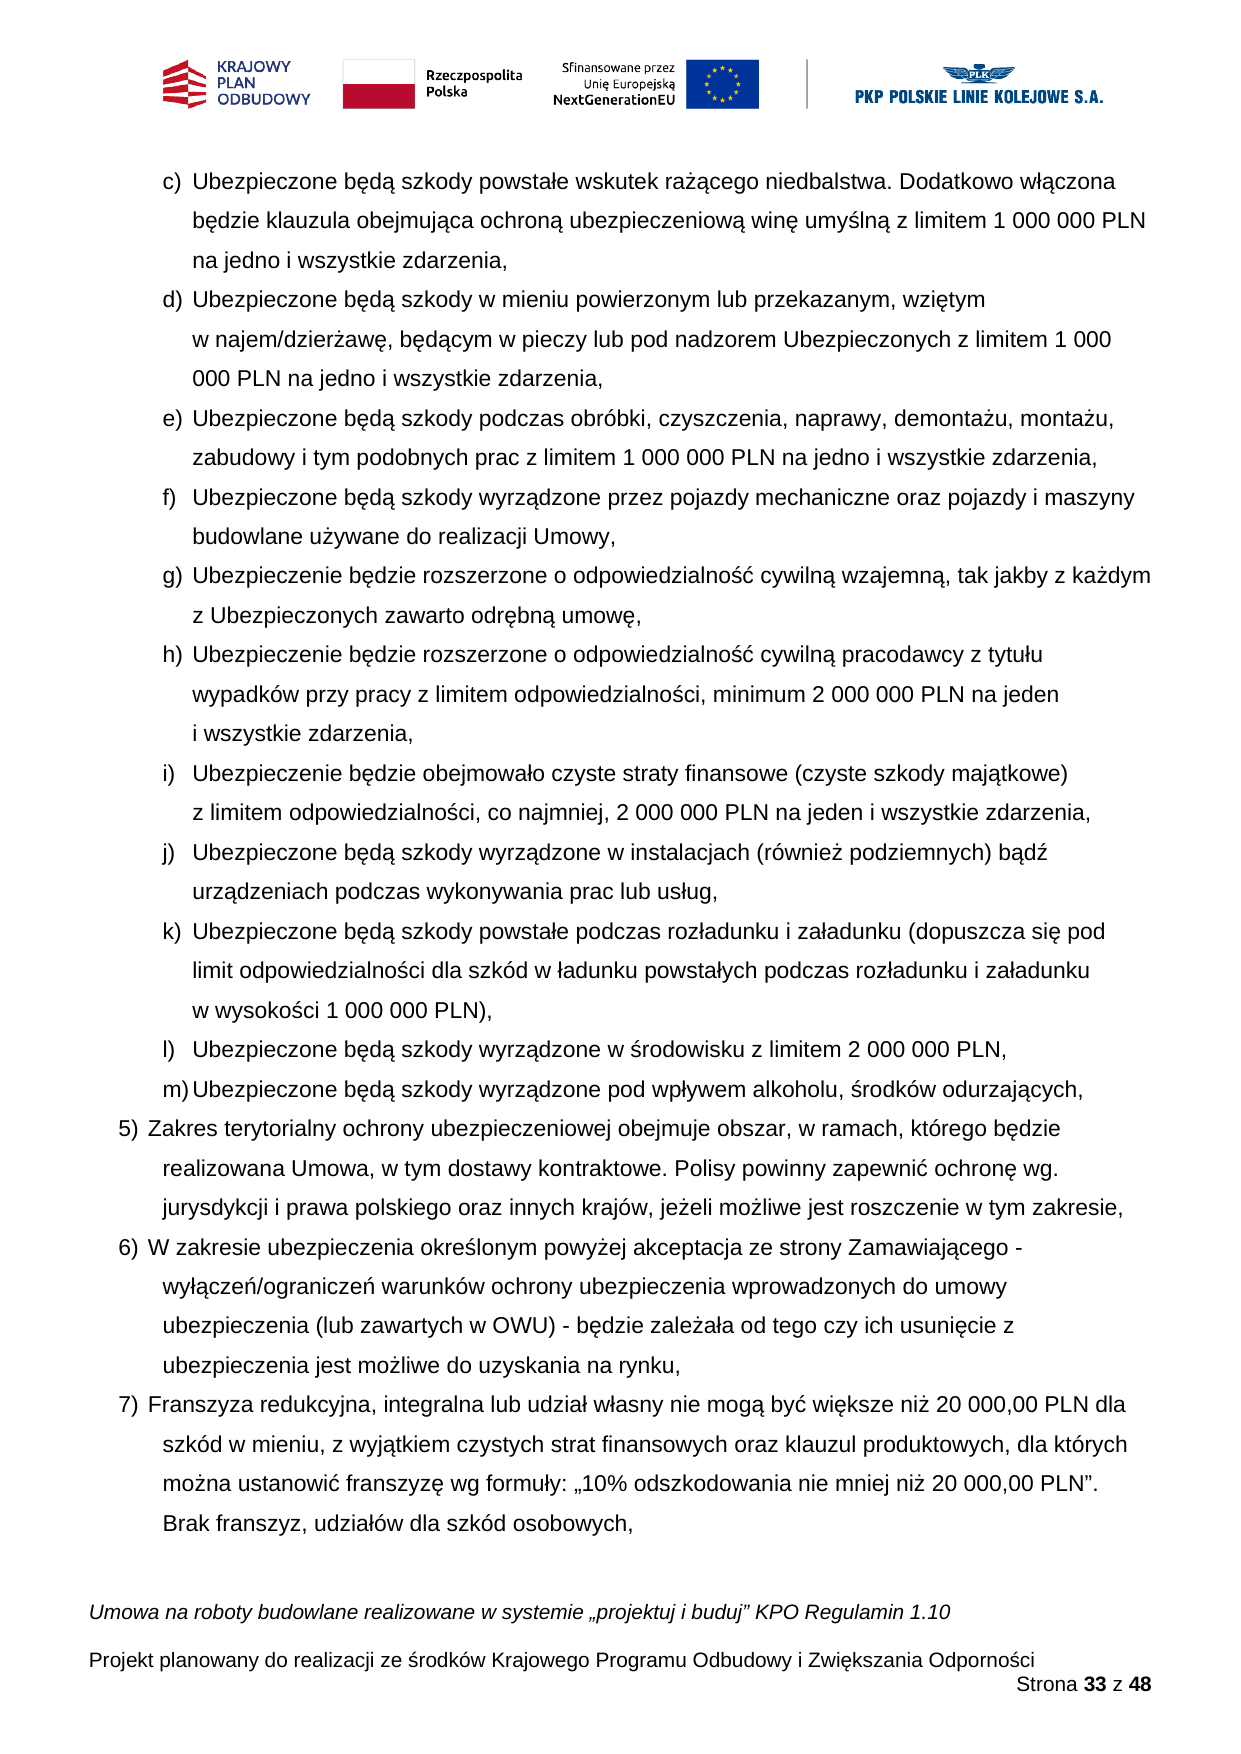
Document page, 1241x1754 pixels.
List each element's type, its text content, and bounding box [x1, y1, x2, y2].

list Ubezpieczone będą szkody wyrządzone przez pojazdy mechaniczne oraz pojazdy i maszyny budowlane używane do realizacji Umowy, [162, 483, 1152, 549]
list W zakresie ubezpieczenia określonym powyżej akceptacja ze strony Zamawiającego - wyłączeń/ograniczeń warunków ochrony ubezpieczenia wprowadzonych do umowy ubezpieczenia (lub zawartych w OWU) - będzie zależała od tego czy ich usunięcie z ubezpieczenia jest możliwe do uzyskania na rynku, [118, 1233, 1152, 1378]
list Zakres terytorialny ochrony ubezpieczeniowej obejmuje obszar, w ramach, którego będzie realizowana Umowa, w tym dostawy kontraktowe. Polisy powinny zapewnić ochronę wg. jurysdykcji i prawa polskiego oraz innych krajów, jeżeli możliwe jest roszczenie w tym zakresie, [118, 1115, 1152, 1220]
list Ubezpieczenie będzie rozszerzone o odpowiedzialność cywilną pracodawcy z tytułu wypadków przy pracy z limitem odpowiedzialności, minimum 2 000 000 PLN na jeden i wszystkie zdarzenia, [162, 641, 1152, 747]
list Ubezpieczone będą szkody powstałe podczas rozładunku i załadunku (dopuszcza się pod limit odpowiedzialności dla szkód w ładunku powstałych podczas rozładunku i załadunku w wysokości 1 000 000 PLN), [162, 918, 1152, 1023]
list Ubezpieczone będą szkody podczas obróbki, czyszczenia, naprawy, demontażu, montażu, zabudowy i tym podobnych prac z limitem 1 000 000 PLN na jedno i wszystkie zdarzenia, [162, 404, 1152, 470]
list Ubezpieczone będą szkody w mieniu powierzonym lub przekazanym, wziętym w najem/dzierżawę, będącym w pieczy lub pod nadzorem Ubezpieczonych z limitem 1 000 000 PLN na jedno i wszystkie zdarzenia, [162, 286, 1152, 391]
list Ubezpieczenie będzie rozszerzone o odpowiedzialność cywilną wzajemną, tak jakby z każdym z Ubezpieczonych zawarto odrębną umowę, [162, 562, 1152, 628]
list Ubezpieczone będą szkody wyrządzone w instalacjach (również podziemnych) bądź urządzeniach podczas wykonywania prac lub usług, [162, 839, 1152, 904]
list Ubezpieczone będą szkody powstałe wskutek rażącego niedbalstwa. Dodatkowo włączona będzie klauzula obejmująca ochroną ubezpieczeniową winę umyślną z limitem 1 000 000 PLN na jedno i wszystkie zdarzenia, [162, 168, 1152, 273]
picture [146, 42, 1120, 125]
list Franszyza redukcyjna, integralna lub udział własny nie mogą być większe niż 20 000,00 PLN dla szkód w mieniu, z wyjątkiem czystych strat finansowych oraz klauzul produktowych, dla których można ustanowić franszyzę wg formuły: „10% odszkodowania nie mniej niż 20 000,00 PLN”. Brak franszyz, udziałów dla szkód osobowych, [118, 1391, 1152, 1536]
list Ubezpieczone będą szkody wyrządzone pod wpływem alkoholu, środków odurzających, [162, 1076, 1152, 1102]
list Ubezpieczone będą szkody wyrządzone w środowisku z limitem 2 000 000 PLN, [162, 1036, 1152, 1062]
list Ubezpieczenie będzie obejmowało czyste straty finansowe (czyste szkody majątkowe) z limitem odpowiedzialności, co najmniej, 2 000 000 PLN na jeden i wszystkie zdarzenia, [162, 760, 1152, 826]
